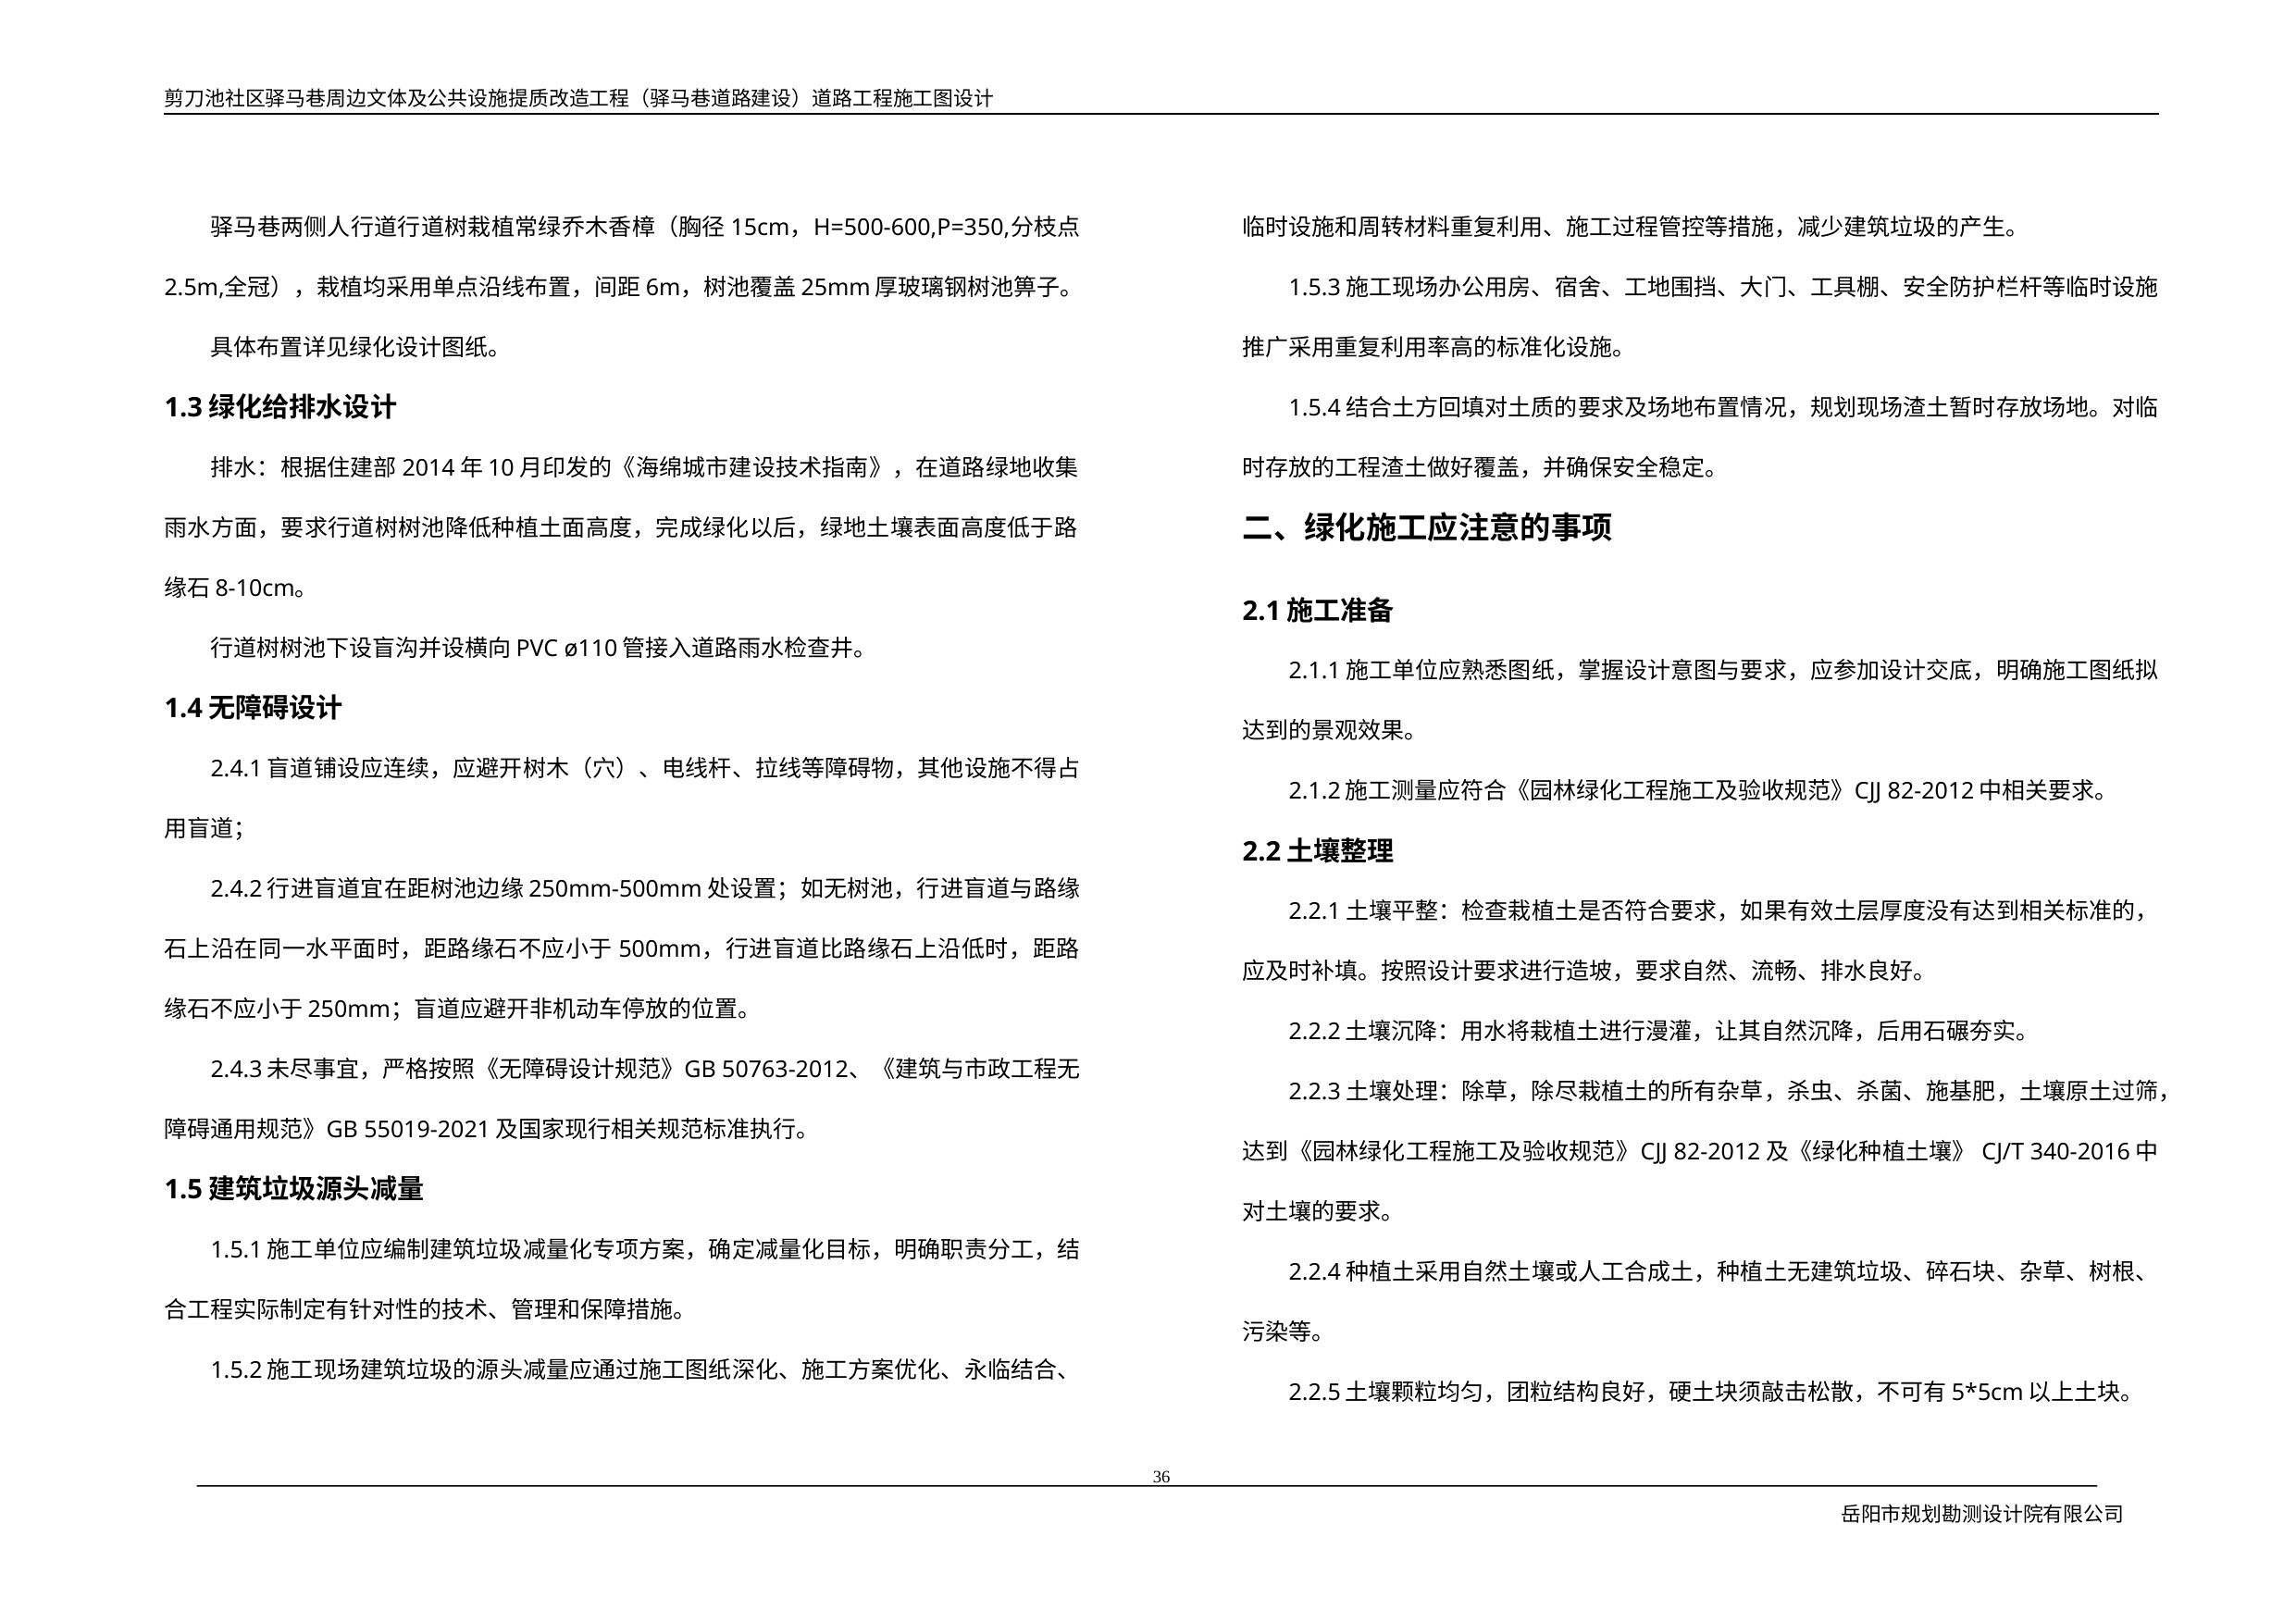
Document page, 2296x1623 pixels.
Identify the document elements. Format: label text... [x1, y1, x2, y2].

text 具体布置详见绿化设计图纸。 [164, 316, 1080, 376]
text 1.3绿化给排水设计 [164, 376, 1080, 436]
text 驿马巷两侧人行道行道树栽植常绿乔木香樟（胸径15cm，H=500-600,P=350,分枝点2.5m,全冠），栽植均采用单点沿线布置，间距6m，树池覆盖25mm厚玻璃钢树池箅子。 [164, 195, 1080, 316]
text 二、绿化施工应注意的事项 [1242, 496, 2161, 556]
text 2.1施工准备 [1242, 578, 2159, 638]
text 2.2.2土壤沉降：用水将栽植土进行漫灌，让其自然沉降，后用石碾夯实。 [1242, 999, 2159, 1059]
text 2.2.1土壤平整：检查栽植土是否符合要求，如果有效土层厚度没有达到相关标准的，应及时补填。按照设计要求进行造坡，要求自然、流畅、排水良好。 [1242, 879, 2159, 999]
text 1.5.4结合土方回填对土质的要求及场地布置情况，规划现场渣土暂时存放场地。对临时存放的工程渣土做好覆盖，并确保安全稳定。 [1242, 376, 2159, 496]
text 2.1.2施工测量应符合《园林绿化工程施工及验收规范》CJJ 82-2012中相关要求。 [1242, 759, 2159, 819]
text 1.5.2施工现场建筑垃圾的源头减量应通过施工图纸深化、施工方案优化、永临结合、临时设施和周转材料重复利用、施工过程管控等措施，减少建筑垃圾的产生。 [164, 1338, 1080, 1398]
text 2.2.5土壤颗粒均匀，团粒结构良好，硬土块须敲击松散，不可有5*5cm以上土块。 [1242, 1360, 2159, 1420]
text 2.1.1施工单位应熟悉图纸，掌握设计意图与要求，应参加设计交底，明确施工图纸拟达到的景观效果。 [1242, 638, 2159, 759]
text 排水：根据住建部2014年10月印发的《海绵城市建设技术指南》，在道路绿地收集雨水方面，要求行道树树池降低种植土面高度，完成绿化以后，绿地土壤表面高度低于路缘石8-10cm。 [164, 436, 1080, 616]
text 1.5.2施工现场建筑垃圾的源头减量应通过施工图纸深化、施工方案优化、永临结合、临时设施和周转材料重复利用、施工过程管控等措施，减少建筑垃圾的产生。 [1242, 195, 2159, 255]
text 行道树树池下设盲沟并设横向PVC ø110管接入道路雨水检查井。 [164, 616, 1080, 676]
text 1.4无障碍设计 [164, 676, 1080, 737]
text 2.2.4种植土采用自然土壤或人工合成土，种植土无建筑垃圾、碎石块、杂草、树根、污染等。 [1242, 1240, 2159, 1360]
text 1.5.3施工现场办公用房、宿舍、工地围挡、大门、工具棚、安全防护栏杆等临时设施推广采用重复利用率高的标准化设施。 [1242, 255, 2159, 376]
text 2.4.2行进盲道宜在距树池边缘250mm-500mm处设置；如无树池，行进盲道与路缘石上沿在同一水平面时，距路缘石不应小于500mm，行进盲道比路缘石上沿低时，距路缘石不应小于250mm；盲道应避开非机动车停放的位置。 [164, 857, 1080, 1037]
text 2.4.3未尽事宜，严格按照《无障碍设计规范》GB 50763-2012、《建筑与市政工程无障碍通用规范》GB 55019-2021及国家现行相关规范标准执行。 [164, 1037, 1080, 1158]
text 1.5.1施工单位应编制建筑垃圾减量化专项方案，确定减量化目标，明确职责分工，结合工程实际制定有针对性的技术、管理和保障措施。 [164, 1218, 1080, 1338]
text 1.5建筑垃圾源头减量 [164, 1158, 1080, 1218]
text 2.2土壤整理 [1242, 819, 2159, 879]
text 2.4.1盲道铺设应连续，应避开树木（穴）、电线杆、拉线等障碍物，其他设施不得占用盲道； [164, 737, 1080, 857]
text 2.2.3土壤处理：除草，除尽栽植土的所有杂草，杀虫、杀菌、施基肥，土壤原土过筛，达到《园林绿化工程施工及验收规范》CJJ 82-2012及《绿化种植土壤》 CJ/T 340-2016中对土壤的要求。 [1242, 1059, 2159, 1240]
